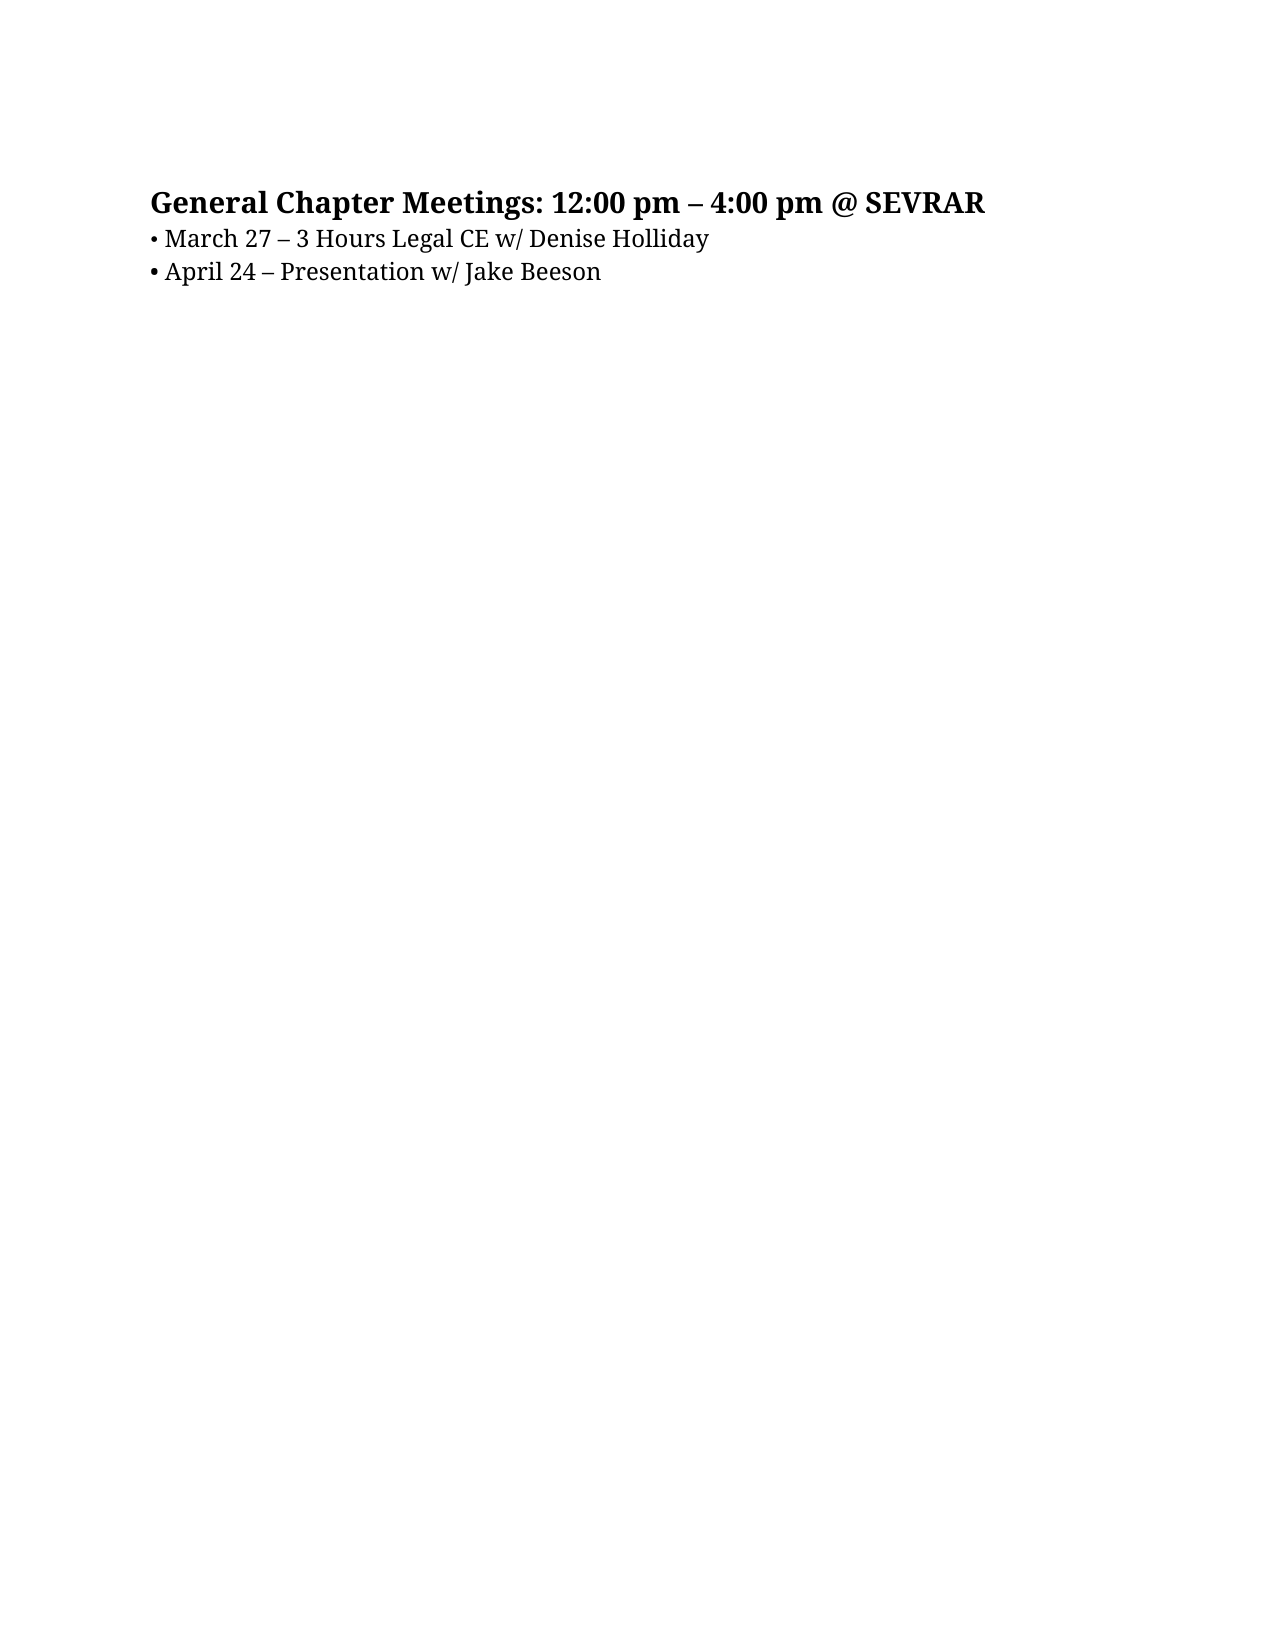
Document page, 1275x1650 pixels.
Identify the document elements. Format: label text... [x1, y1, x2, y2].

text General Chapter Meetings: 12:00 pm – 4:00 pm @ SEVRAR [150, 183, 1125, 222]
text • March 27 – 3 Hours Legal CE w/ Denise Holliday [150, 222, 1125, 255]
text • April 24 – Presentation w/ Jake Beeson [150, 255, 1125, 287]
